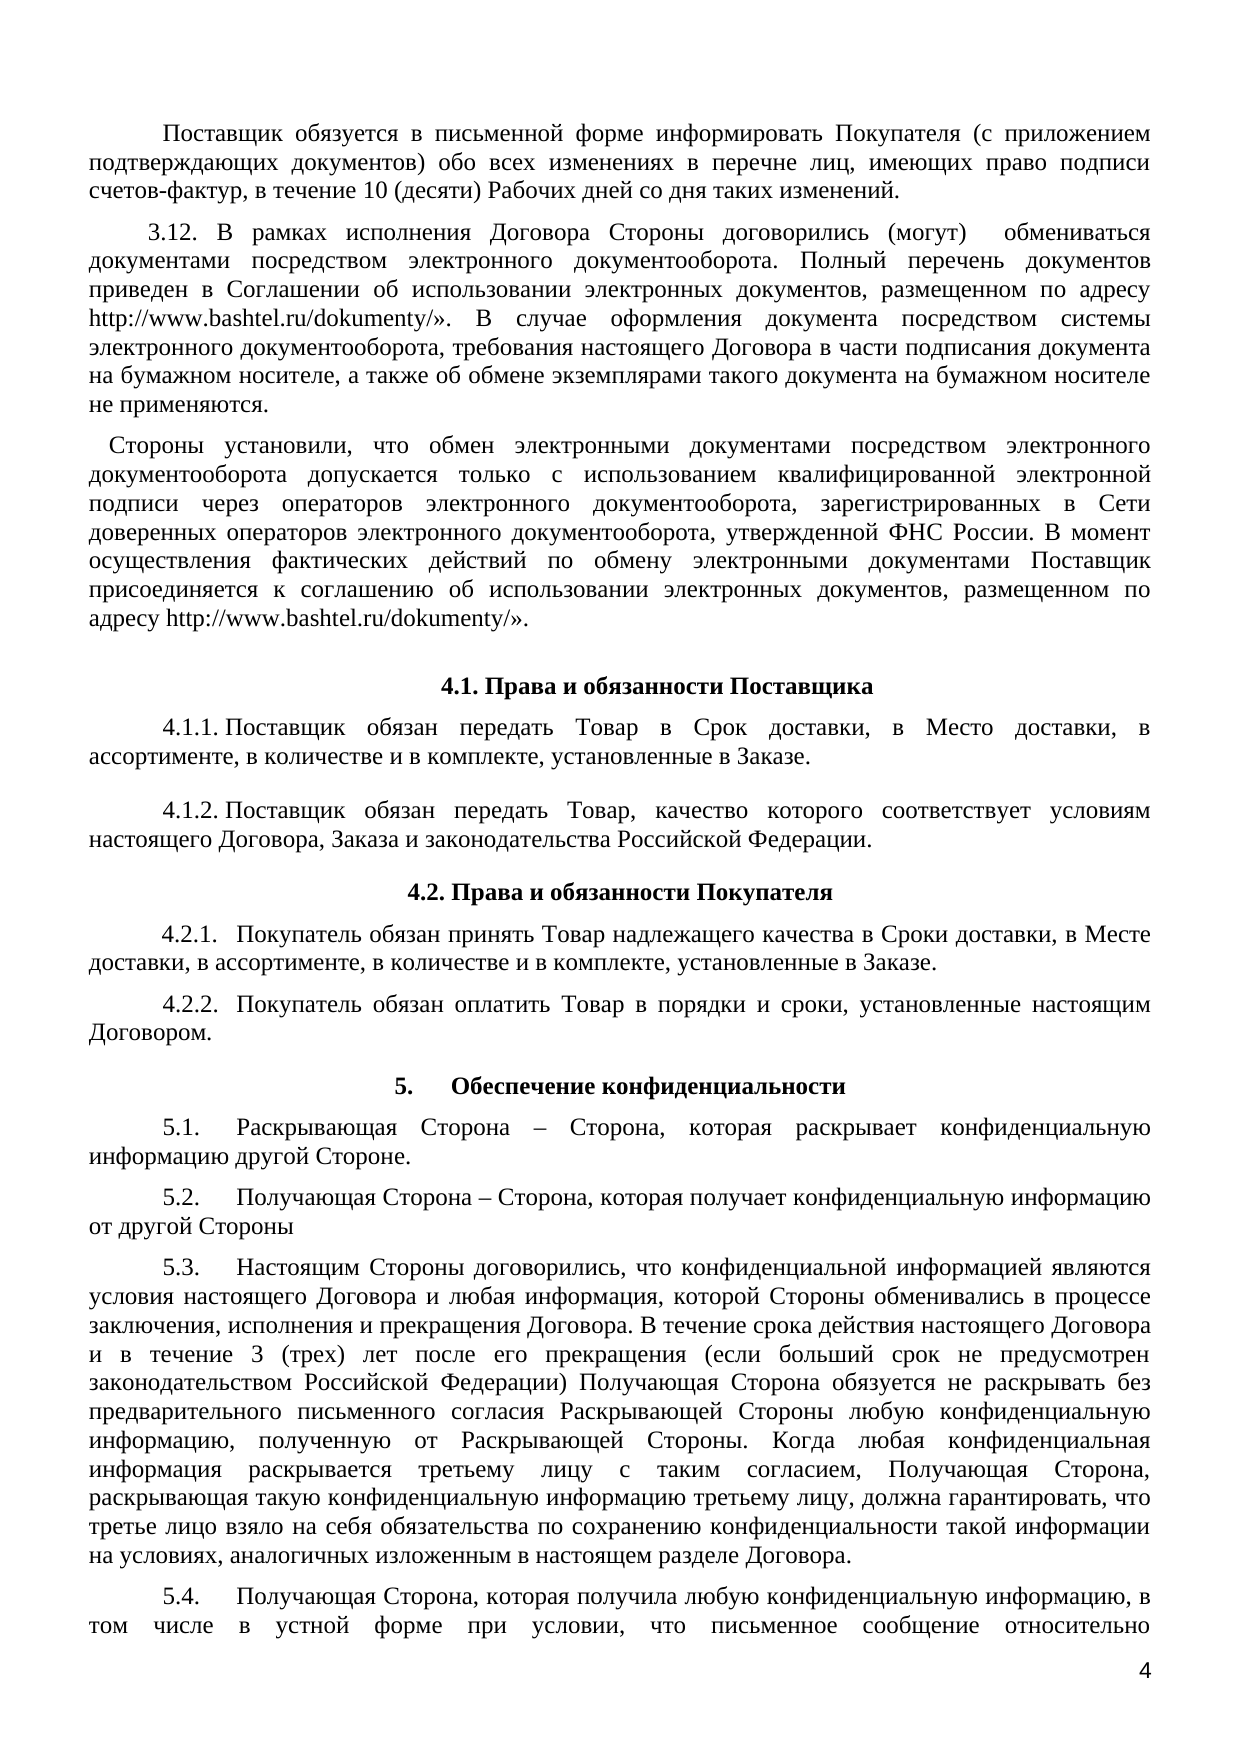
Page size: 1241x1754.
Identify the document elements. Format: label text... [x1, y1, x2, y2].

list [89, 1581, 1152, 1639]
text Стороны установили, что обмен электронными документами посредством электронного документооборота допускается только с использованием квалифицированной электронной подписи через операторов электронного документооборота, зарегистрированных в Сети доверенных операторов электронного документооборота, утвержденной ФНС России. В момент осуществления фактических действий по обмену электронными документами Поставщик присоединяется к соглашению об использовании электронных документов, размещенном по адресу http://www.bashtel.ru/dokumenty/». [89, 431, 1152, 632]
list Покупатель обязан принять Товар надлежащего качества в Сроки доставки, в Месте доставки, в ассортименте, в количестве и в комплекте, установленные в Заказе. [89, 919, 1152, 976]
text 4.2. Права и обязанности Покупателя [89, 877, 1152, 906]
list Поставщик обязан передать Товар, качество которого соответствует условиям настоящего Договора, Заказа и законодательства Российской Федерации. [89, 795, 1152, 852]
list Обеспечение конфиденциальности [89, 1071, 1152, 1100]
text 4.1. Права и обязанности Поставщика [89, 671, 1152, 700]
list Покупатель обязан оплатить Товар в порядки и сроки, установленные настоящим Договором. [89, 989, 1152, 1046]
list Получающая Сторона – Сторона, которая получает конфиденциальную информацию от другой Стороны [89, 1182, 1152, 1240]
list Поставщик обязан передать Товар в Срок доставки, в Место доставки, в ассортименте, в количестве и в комплекте, установленные в Заказе. [89, 712, 1152, 770]
list Раскрывающая Сторона – Сторона, которая раскрывает конфиденциальную информацию другой Стороне. [89, 1112, 1152, 1170]
text 3.12. В рамках исполнения Договора Стороны договорились (могут) обмениваться документами посредством электронного документооборота. Полный перечень документов приведен в Соглашении об использовании электронных документов, размещенном по адресу http://www.bashtel.ru/dokumenty/». В случае оформления документа посредством системы электронного документооборота, требования настоящего Договора в части подписания документа на бумажном носителе, а также об обмене экземплярами такого документа на бумажном носителе не применяются. [89, 217, 1152, 418]
list Настоящим Стороны договорились, что конфиденциальной информацией являются условия настоящего Договора и любая информация, которой Стороны обменивались в процессе заключения, исполнения и прекращения Договора. В течение срока действия настоящего Договора и в течение 3 (трех) лет после его прекращения (если больший срок не предусмотрен законодательством Российской Федерации) Получающая Сторона обязуется не раскрывать без предварительного письменного согласия Раскрывающей Стороны любую конфиденциальную информацию, полученную от Раскрывающей Стороны. Когда любая конфиденциальная информация раскрывается третьему лицу с таким согласием, Получающая Сторона, раскрывающая такую конфиденциальную информацию третьему лицу, должна гарантировать, что третье лицо взяло на себя обязательства по сохранению конфиденциальности такой информации на условиях, аналогичных изложенным в настоящем разделе Договора. [89, 1252, 1152, 1569]
text Поставщик обязуется в письменной форме информировать Покупателя (с приложением подтверждающих документов) обо всех изменениях в перечне лиц, имеющих право подписи счетов-фактур, в течение 10 (десяти) Рабочих дней со дня таких изменений. [89, 118, 1152, 204]
